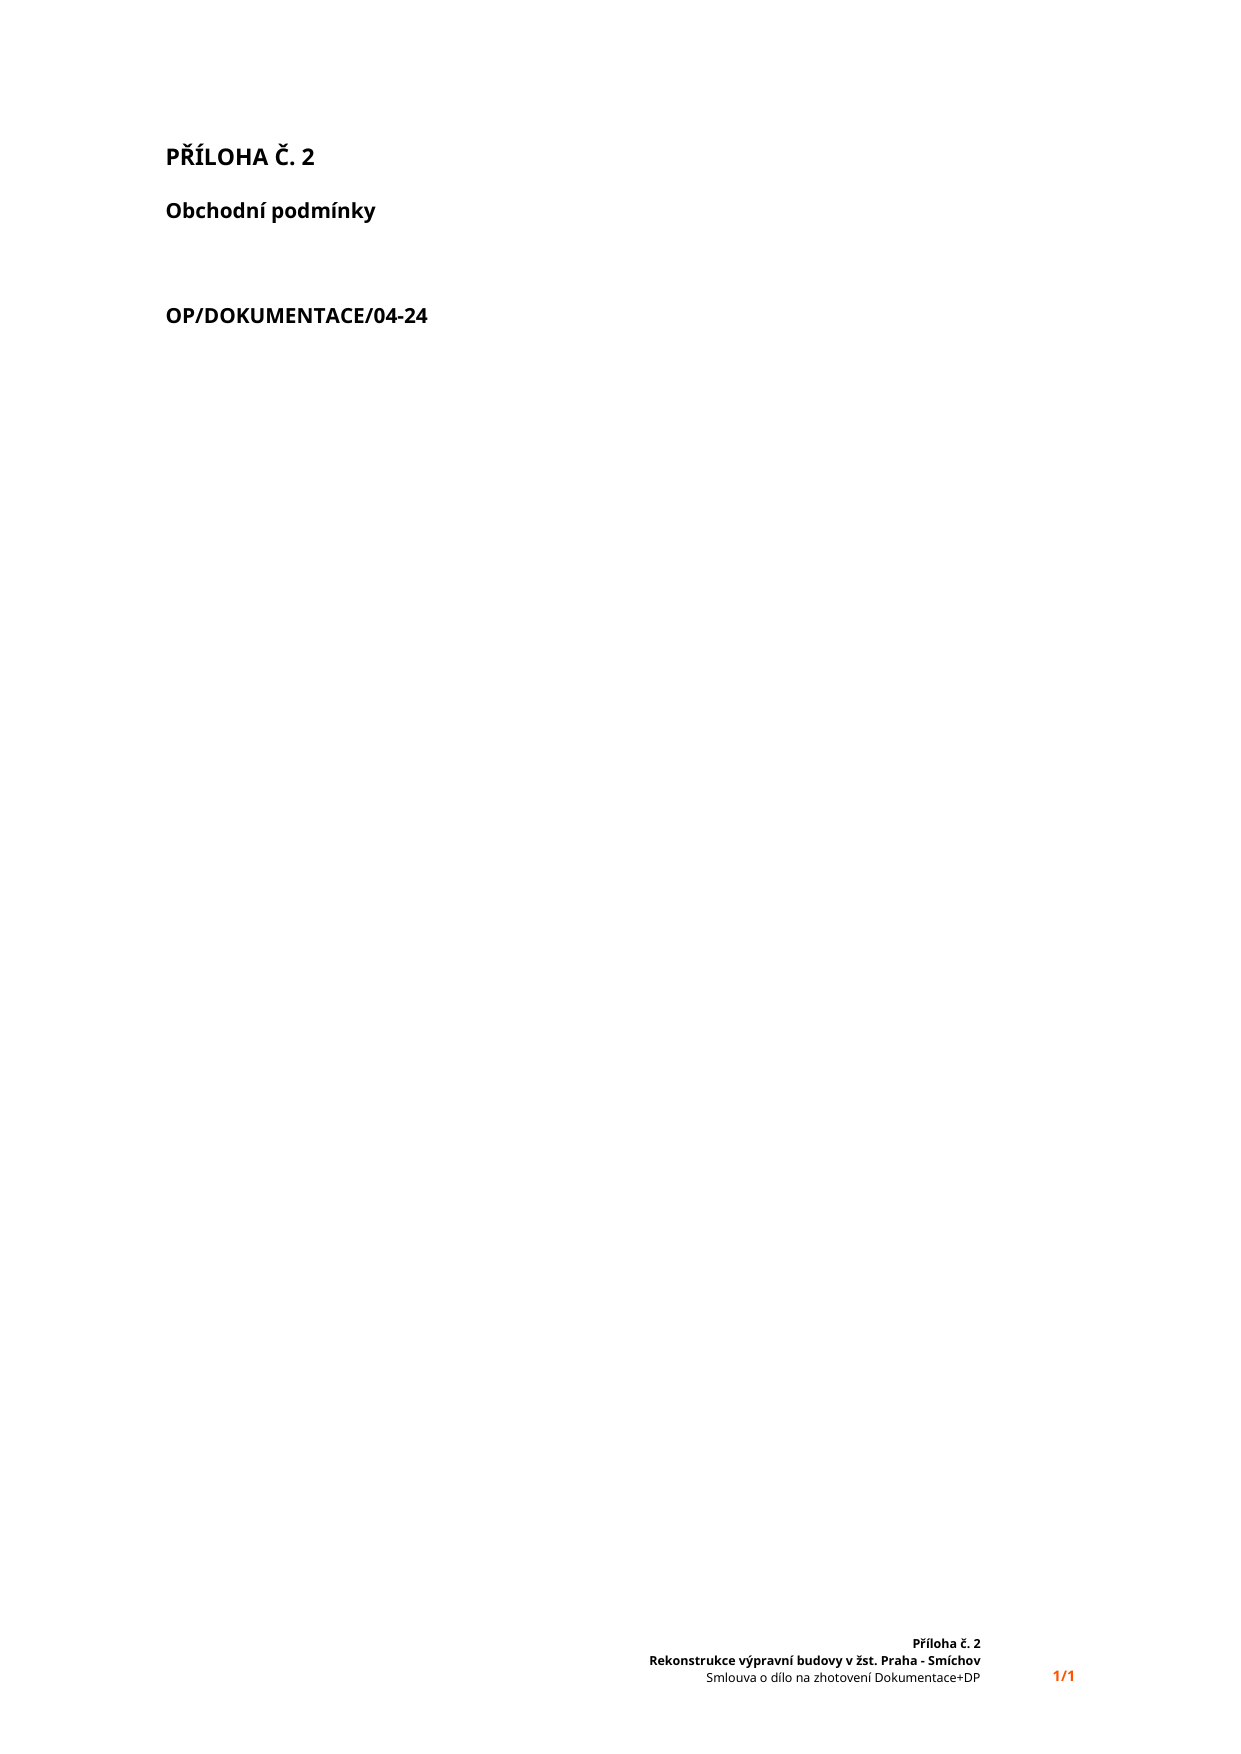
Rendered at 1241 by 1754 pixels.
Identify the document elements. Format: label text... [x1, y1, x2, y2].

text OP/DOKUMENTACE/04-24 [165, 301, 1075, 329]
text Příloha č. 2 [165, 141, 1075, 173]
text Obchodní podmínky [165, 197, 1075, 225]
